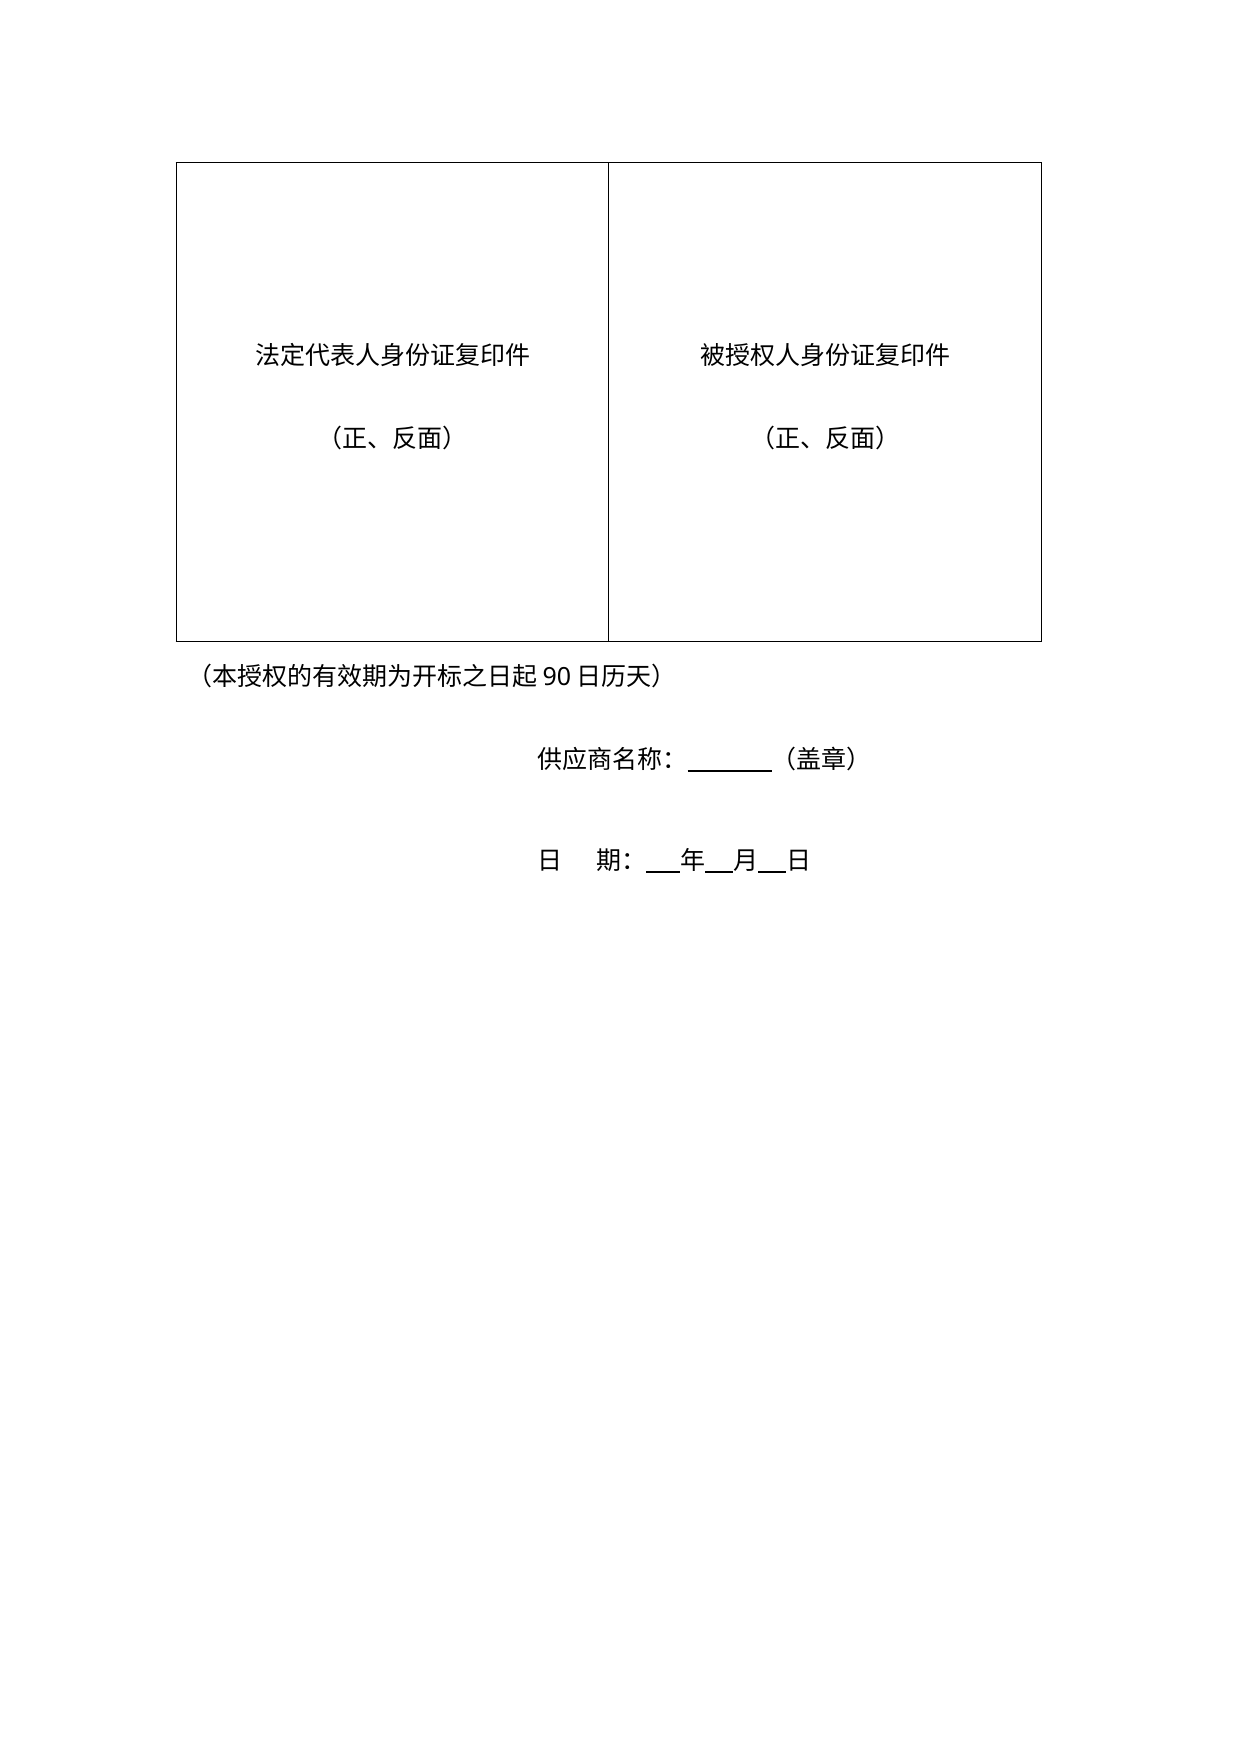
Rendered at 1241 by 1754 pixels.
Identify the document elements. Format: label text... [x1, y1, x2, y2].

text 日 期： 年 月 日 [187, 826, 1053, 891]
text （本授权的有效期为开标之日起90日历天） [187, 642, 1053, 707]
table_header 法定代表人身份证复印件 （正、反面） [177, 163, 608, 641]
text 供应商名称： （盖章） [187, 725, 1053, 790]
table_header 被授权人身份证复印件 （正、反面） [609, 163, 1041, 641]
